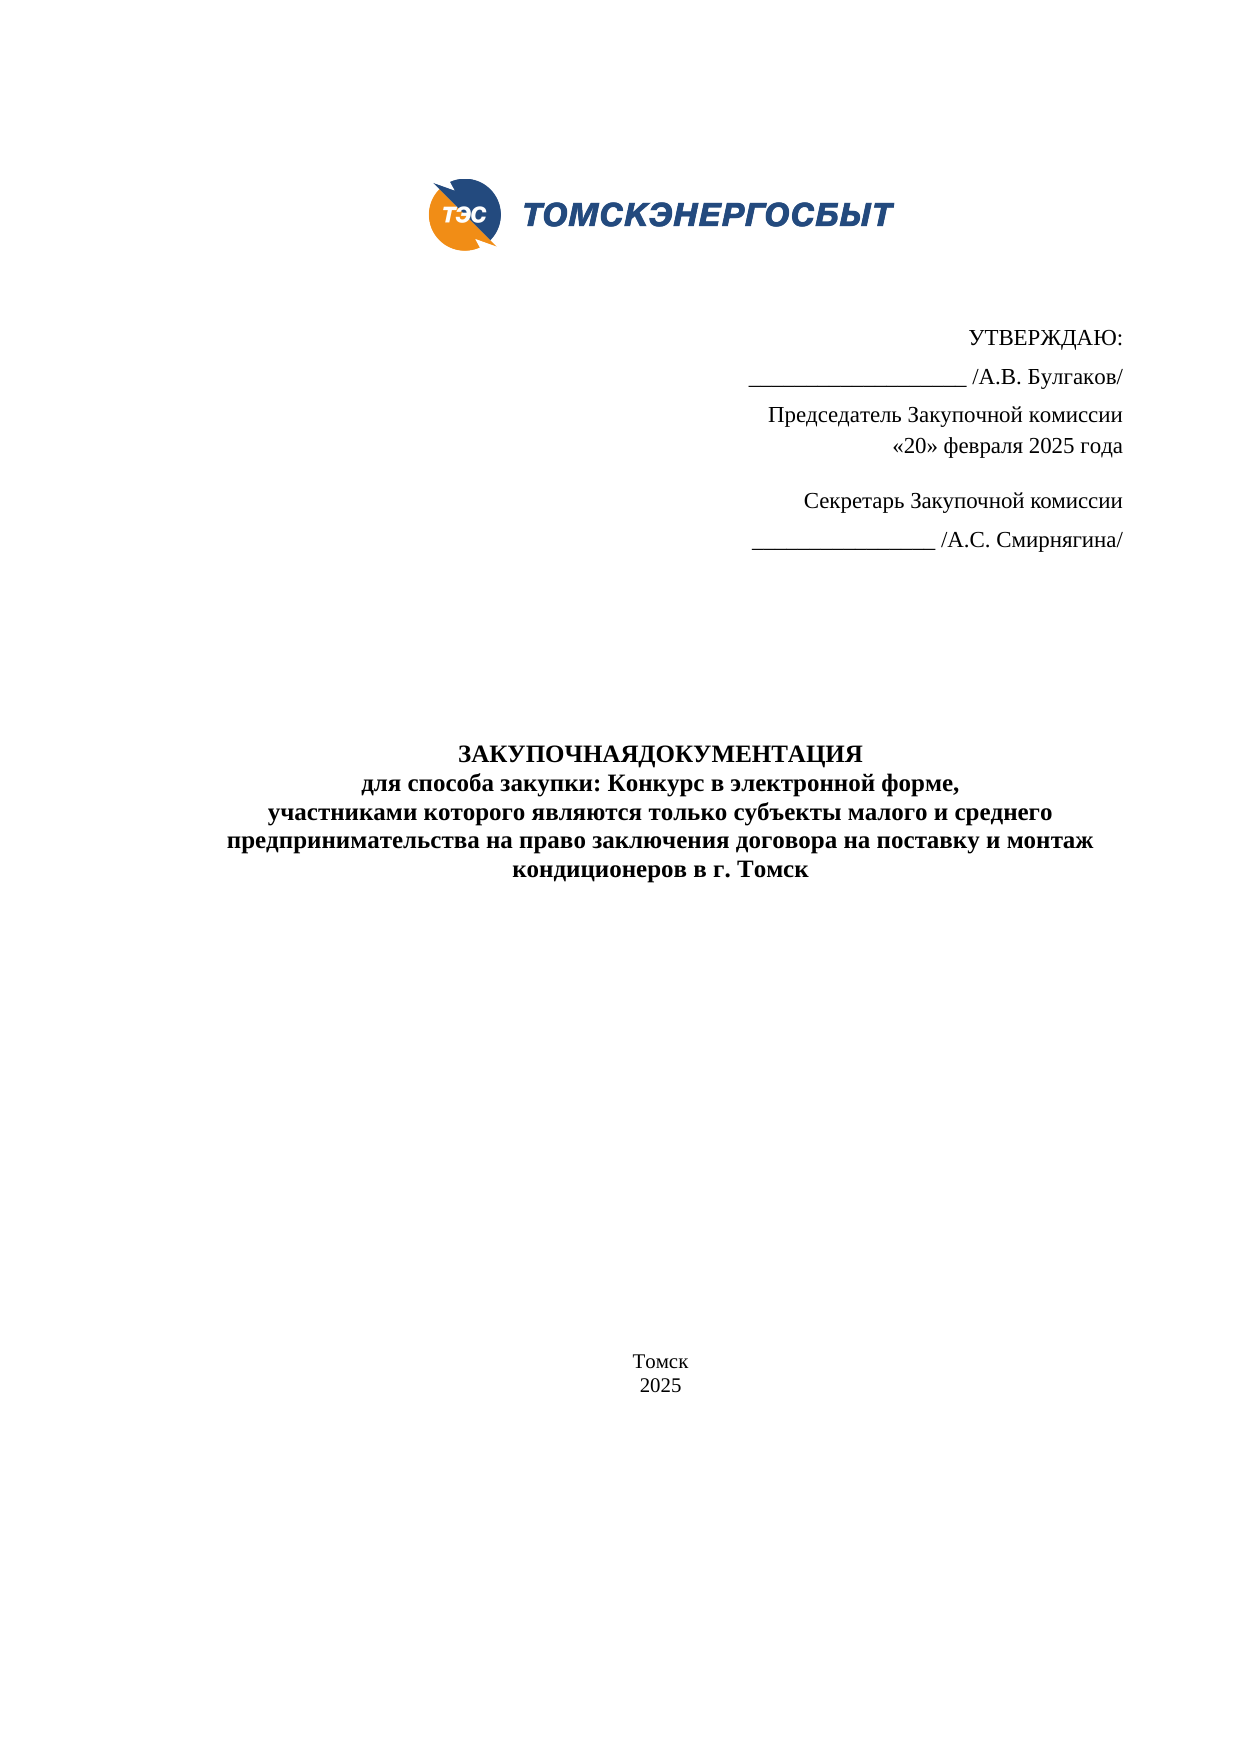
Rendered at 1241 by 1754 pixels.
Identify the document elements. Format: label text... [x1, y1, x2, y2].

text 2025 [148, 1373, 1172, 1397]
text участниками которого являются только субъекты малого и среднего предпринимательства на право заключения договора на поставку и монтаж кондиционеров в г. Томск [148, 797, 1172, 883]
text УТВЕРЖДАЮ: [739, 324, 1123, 350]
text Председатель Закупочной комиссии [739, 402, 1123, 428]
text для способа закупки: Конкурс в электронной форме, [148, 768, 1172, 797]
text Секретарь Закупочной комиссии [739, 487, 1123, 513]
text ЗАКУПОЧНАЯДОКУМЕНТАЦИЯ [148, 739, 1172, 768]
picture [428, 179, 895, 251]
text ___________________ /А.В. Булгаков/ [739, 363, 1123, 389]
text ________________ /А.С. Смирнягина/ [694, 526, 1123, 552]
text «20» февраля 2025 года [739, 432, 1123, 458]
text Томск [148, 1349, 1172, 1373]
